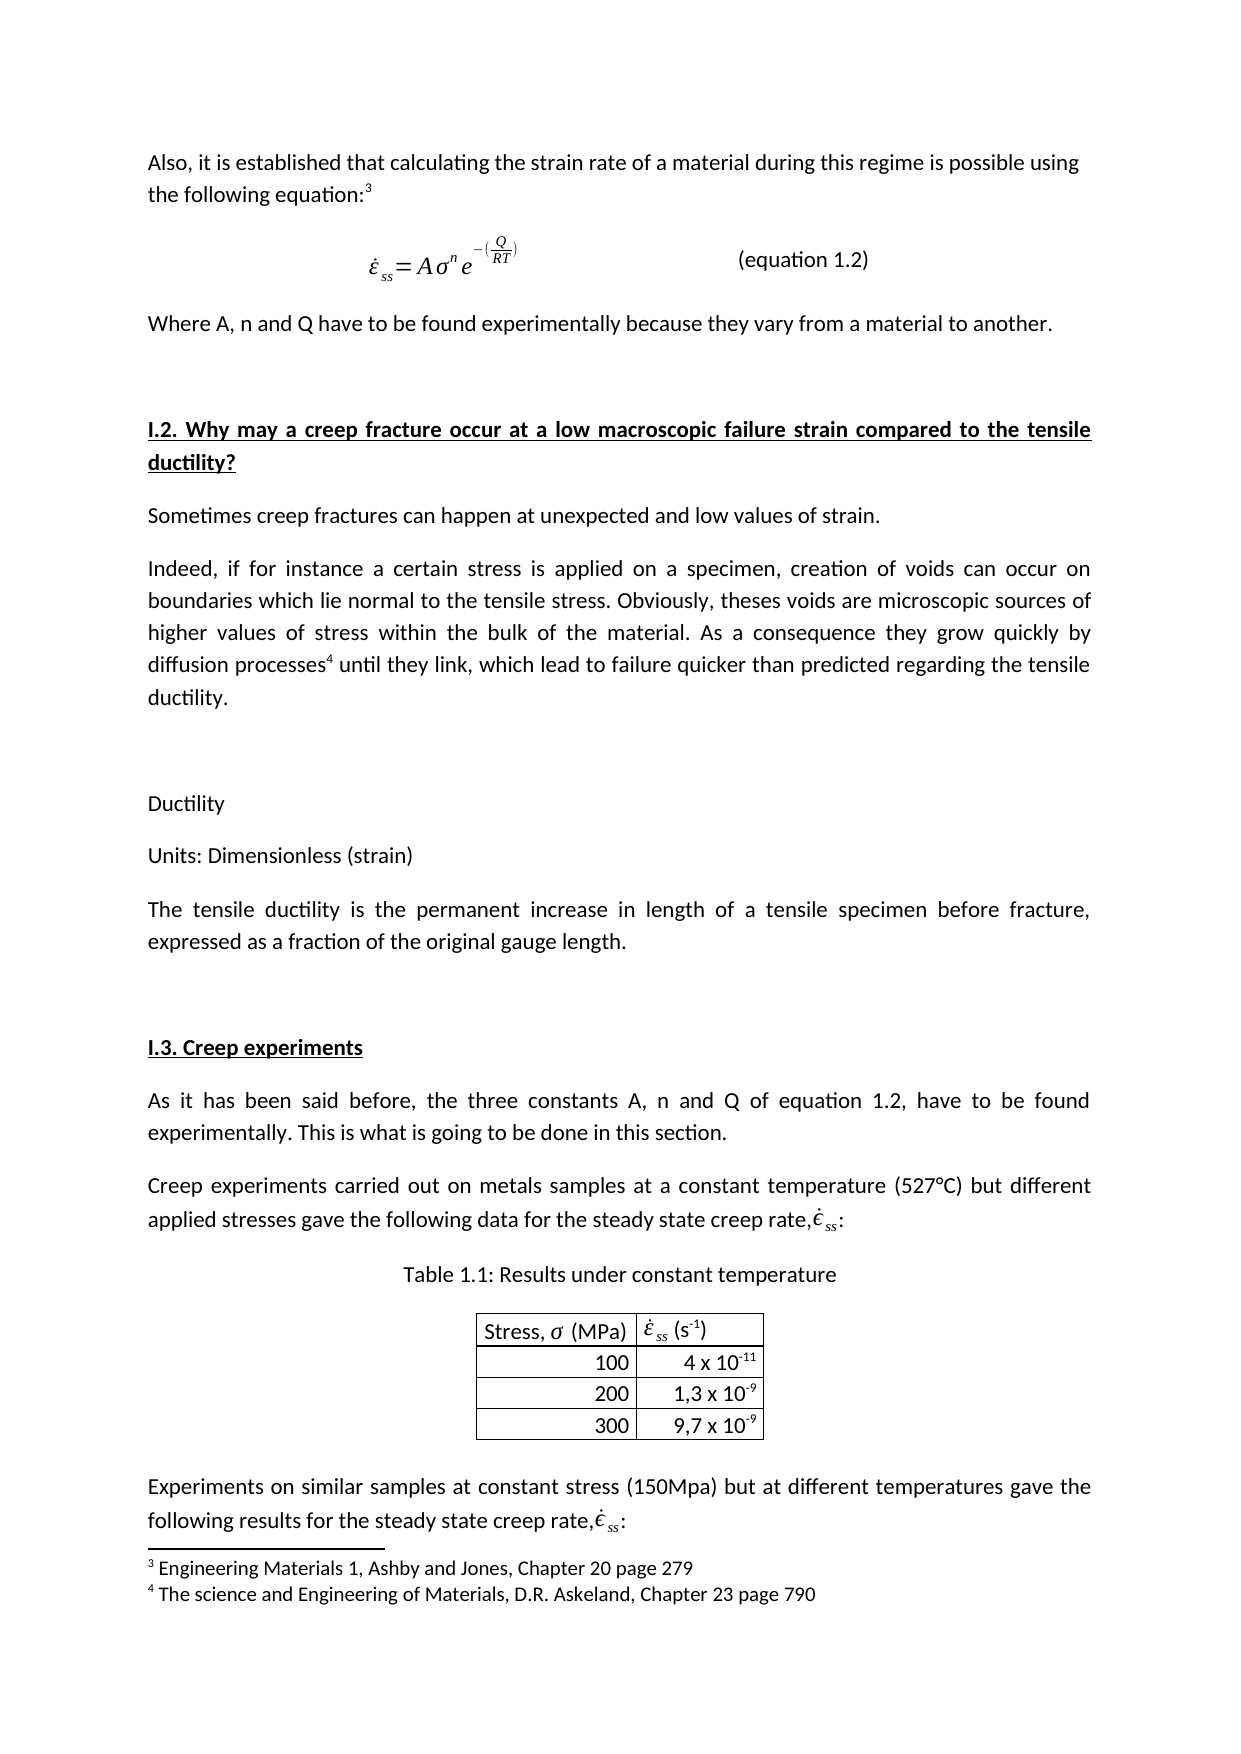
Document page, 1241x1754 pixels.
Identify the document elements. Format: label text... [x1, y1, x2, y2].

text Creep experiments carried out on metals samples at a constant temperature (527°C) but different applied stresses gave the following data for the steady state creep rate,: [148, 1171, 1093, 1235]
text I.2. Why may a creep fracture occur at a low macroscopic failure strain compared to the tensile ductility? [148, 416, 1093, 476]
table_header (s-1) [637, 1314, 763, 1345]
text Where A, n and Q have to be found experimentally because they vary from a material to another. [148, 309, 1093, 338]
table_cell 4 x 10-11 [637, 1347, 763, 1376]
table_cell 300 [477, 1409, 636, 1439]
text As it has been said before, the three constants A, n and Q of equation 1.2, have to be found experimentally. This is what is going to be done in this section. [148, 1086, 1093, 1146]
text Ductility [148, 789, 1093, 817]
text Experiments on similar samples at constant stress (150Mpa) but at different temperatures gave the following results for the steady state creep rate,: [148, 1440, 1093, 1536]
table_cell 9,7 x 10-9 [637, 1409, 763, 1439]
table_cell 1,3 x 10-9 [637, 1378, 763, 1408]
table_cell 200 [477, 1378, 636, 1408]
text Sometimes creep fractures can happen at unexpected and low values of strain. [148, 501, 1093, 529]
text Table 1.1: Results under constant temperature [148, 1260, 1093, 1288]
text Indeed, if for instance a certain stress is applied on a specimen, creation of voids can occur on boundaries which lie normal to the tensile stress. Obviously, theses voids are microscopic sources of higher values of stress within the bulk of the material. As a consequence they grow quickly by diffusion processes until they link, which lead to failure quicker than predicted regarding the tensile ductility. [148, 554, 1093, 711]
text Units: Dimensionless (strain) [148, 842, 1093, 870]
table_cell 100 [477, 1347, 636, 1376]
text I.3. Creep experiments [148, 1033, 1093, 1061]
table_header Stress, (MPa) [477, 1314, 636, 1345]
text The tensile ductility is the permanent increase in length of a tensile specimen before fracture, expressed as a fraction of the original gauge length. [148, 895, 1093, 955]
text Also, it is established that calculating the strain rate of a material during this regime is possible using the following equation: [148, 148, 1093, 208]
text (equation 1.2) [295, 233, 1093, 284]
